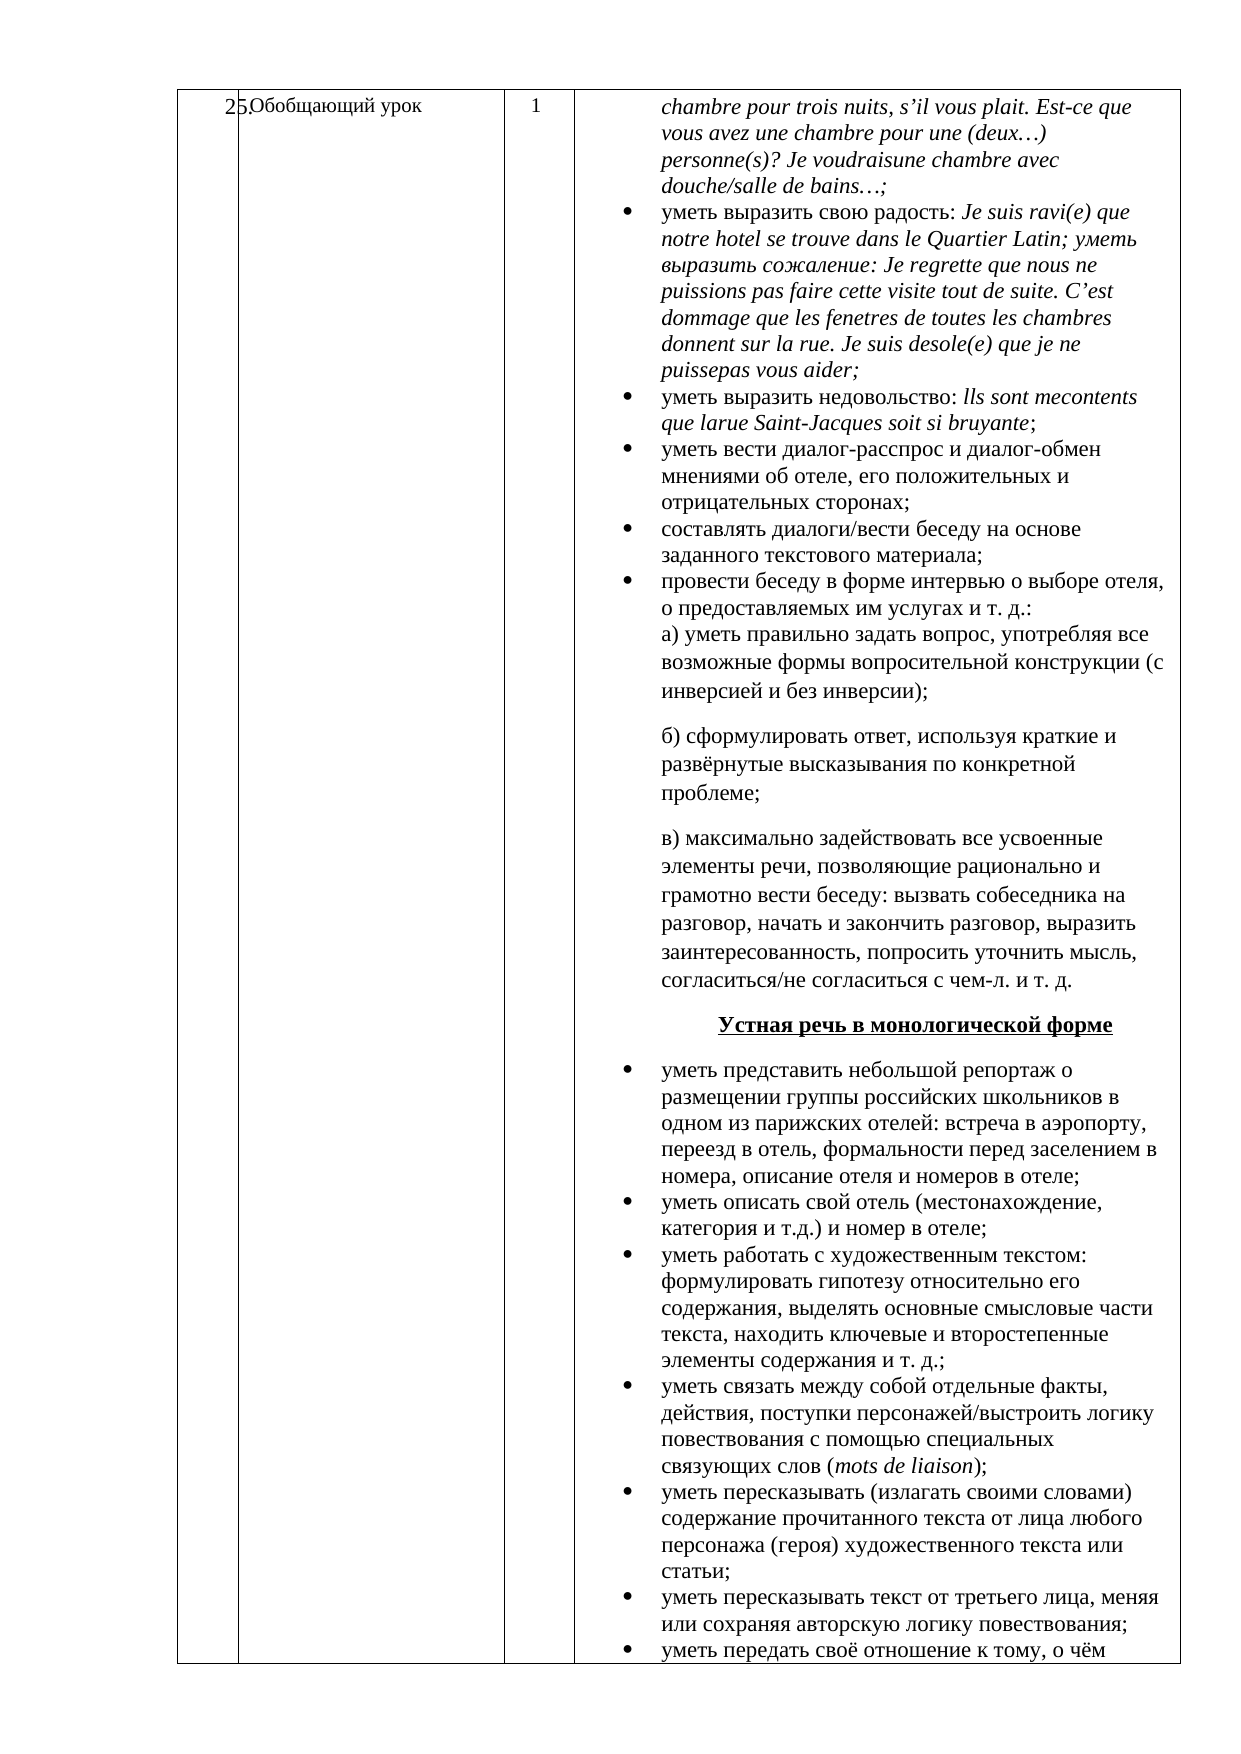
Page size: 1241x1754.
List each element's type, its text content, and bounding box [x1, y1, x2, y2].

table_cell [178, 90, 238, 1662]
table_cell 1 [505, 90, 574, 1662]
table_cell Обобщающий урок [239, 90, 504, 1662]
